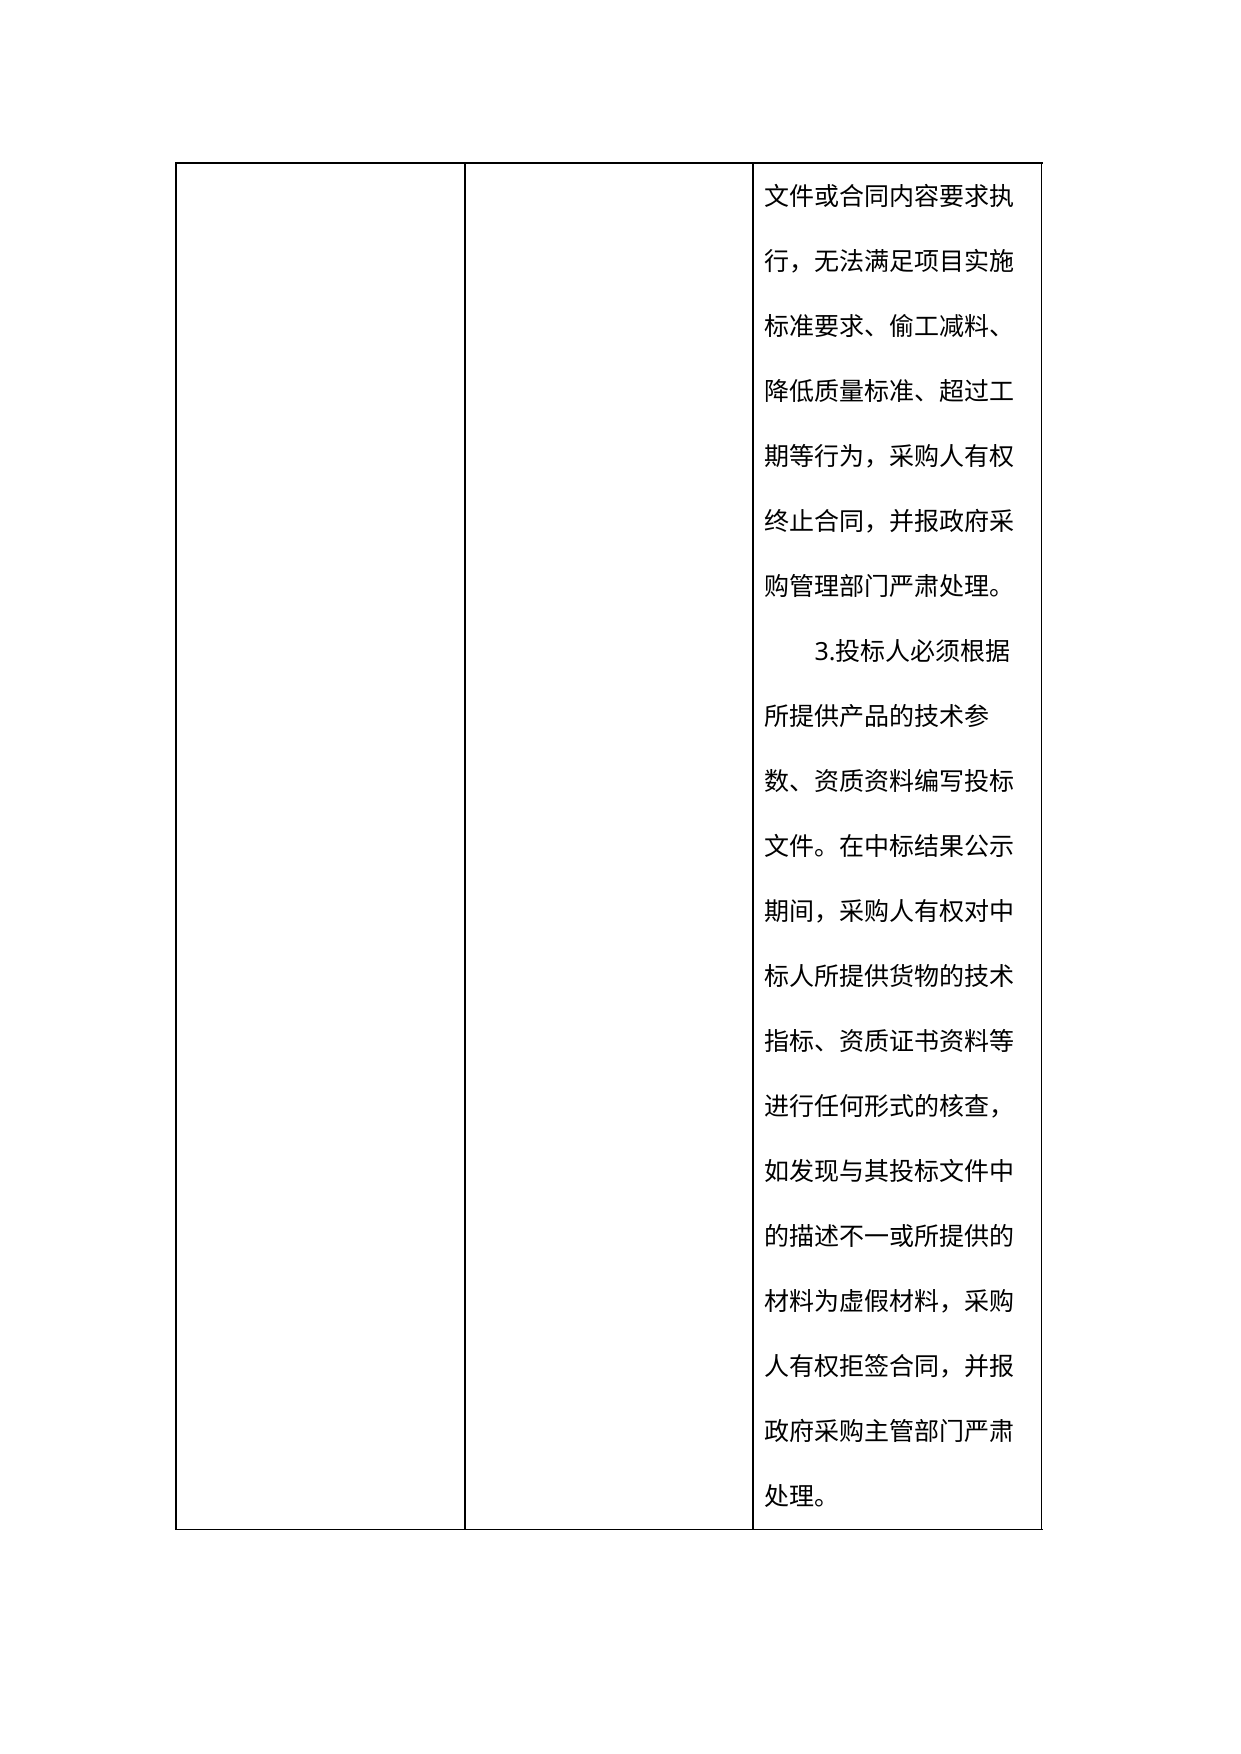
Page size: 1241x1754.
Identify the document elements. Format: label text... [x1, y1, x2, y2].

table_cell [177, 164, 464, 1528]
table_cell 5 [466, 164, 752, 1528]
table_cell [754, 164, 1041, 1528]
